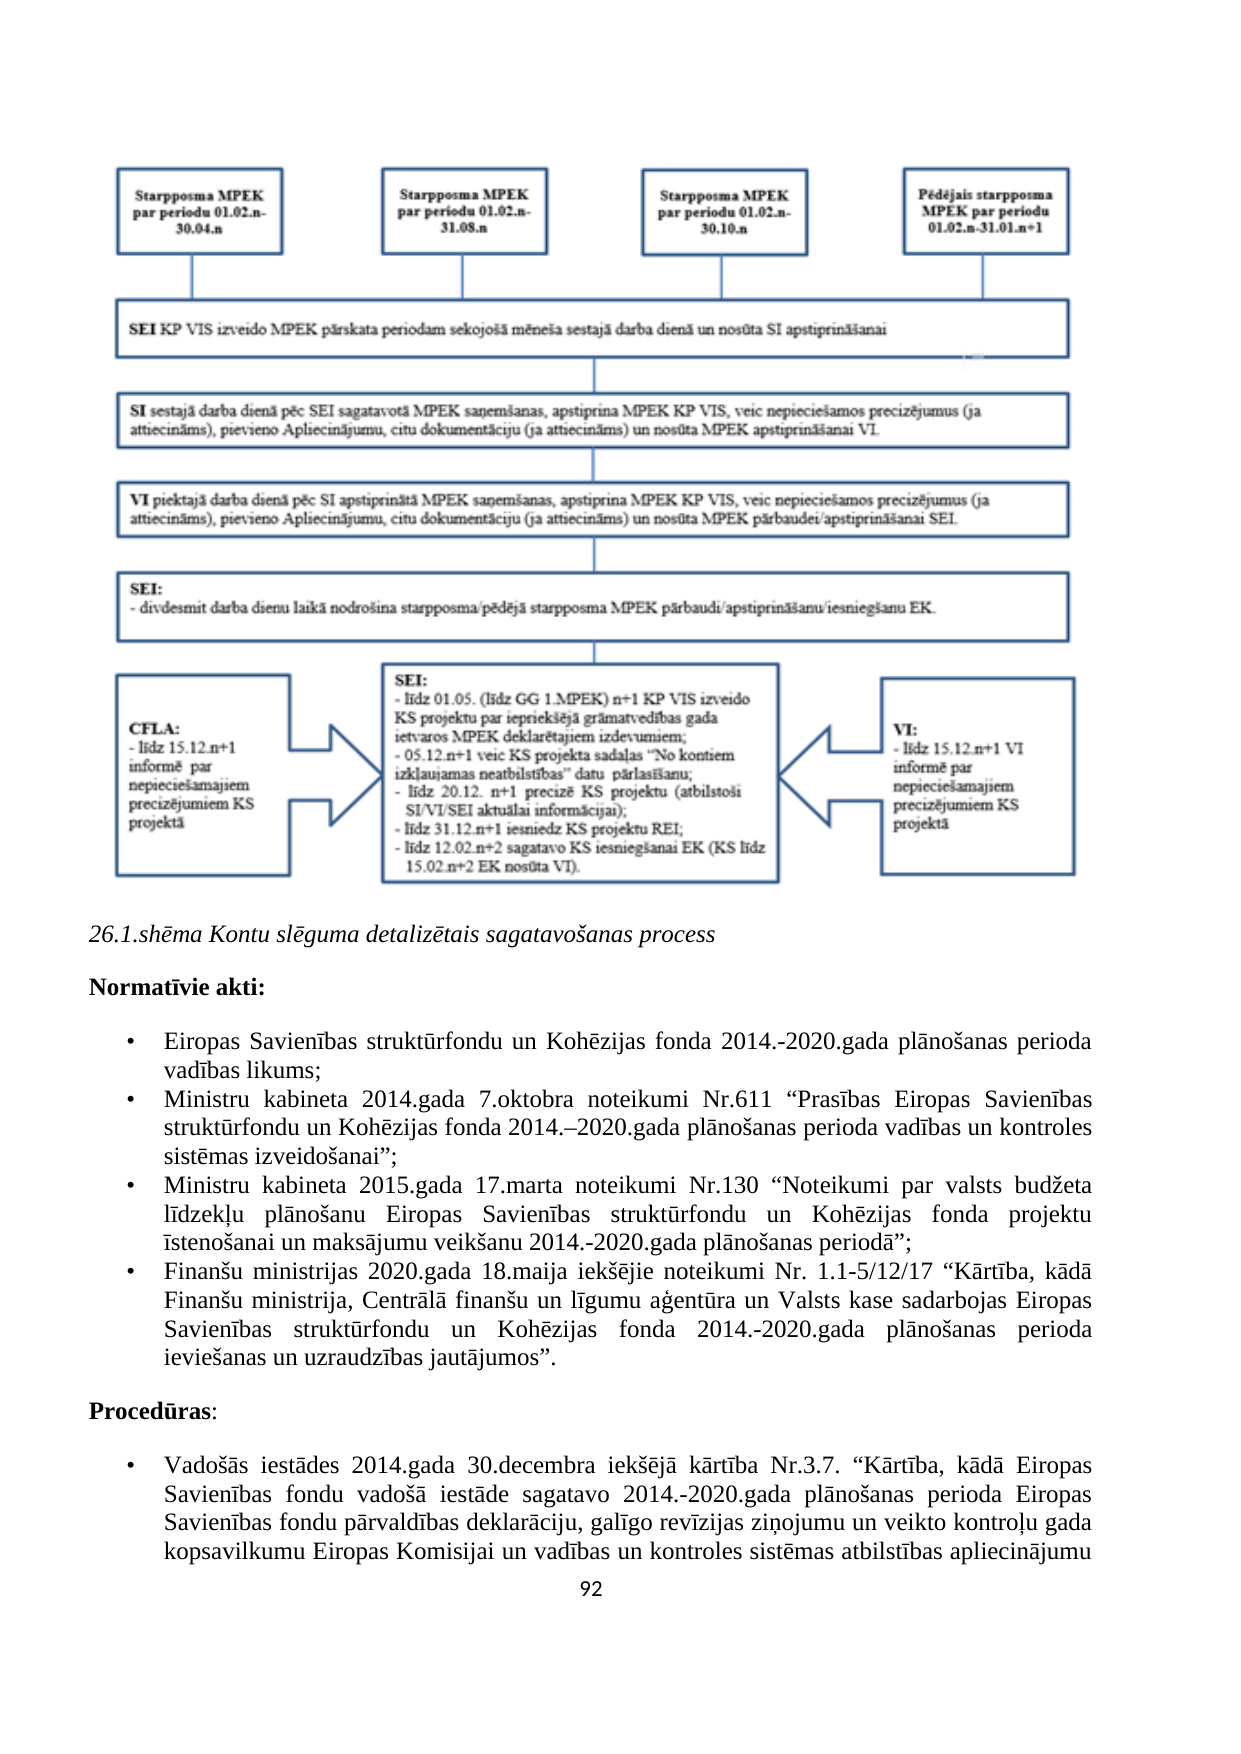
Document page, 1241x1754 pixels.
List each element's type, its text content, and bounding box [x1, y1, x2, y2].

text 26.1.shēma Kontu slēguma detalizētais sagatavošanas process [89, 919, 1093, 947]
list Ministru kabineta 2015.gada 17.marta noteikumi Nr.130 “Noteikumi par valsts budžeta līdzekļu plānošanu Eiropas Savienības struktūrfondu un Kohēzijas fonda projektu īstenošanai un maksājumu veikšanu 2014.-2020.gada plānošanas periodā”; [126, 1170, 1093, 1256]
list Eiropas Savienības struktūrfondu un Kohēzijas fonda 2014.-2020.gada plānošanas perioda vadības likums; [126, 1026, 1093, 1084]
list Finanšu ministrijas 2020.gada 18.maija iekšējie noteikumi Nr. 1.1-5/12/17 “Kārtība, kādā Finanšu ministrija, Centrālā finanšu un līgumu aģentūra un Valsts kase sadarbojas Eiropas Savienības struktūrfondu un Kohēzijas fonda 2014.-2020.gada plānošanas perioda ieviešanas un uzraudzības jautājumos”. [126, 1256, 1093, 1371]
list Ministru kabineta 2014.gada 7.oktobra noteikumi Nr.611 “Prasības Eiropas Savienības struktūrfondu un Kohēzijas fonda 2014.–2020.gada plānošanas perioda vadības un kontroles sistēmas izveidošanai”; [126, 1084, 1093, 1170]
text Procedūras: [89, 1396, 1093, 1425]
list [126, 1450, 1093, 1565]
text Normatīvie akti: [89, 972, 1093, 1001]
picture [88, 150, 1098, 894]
